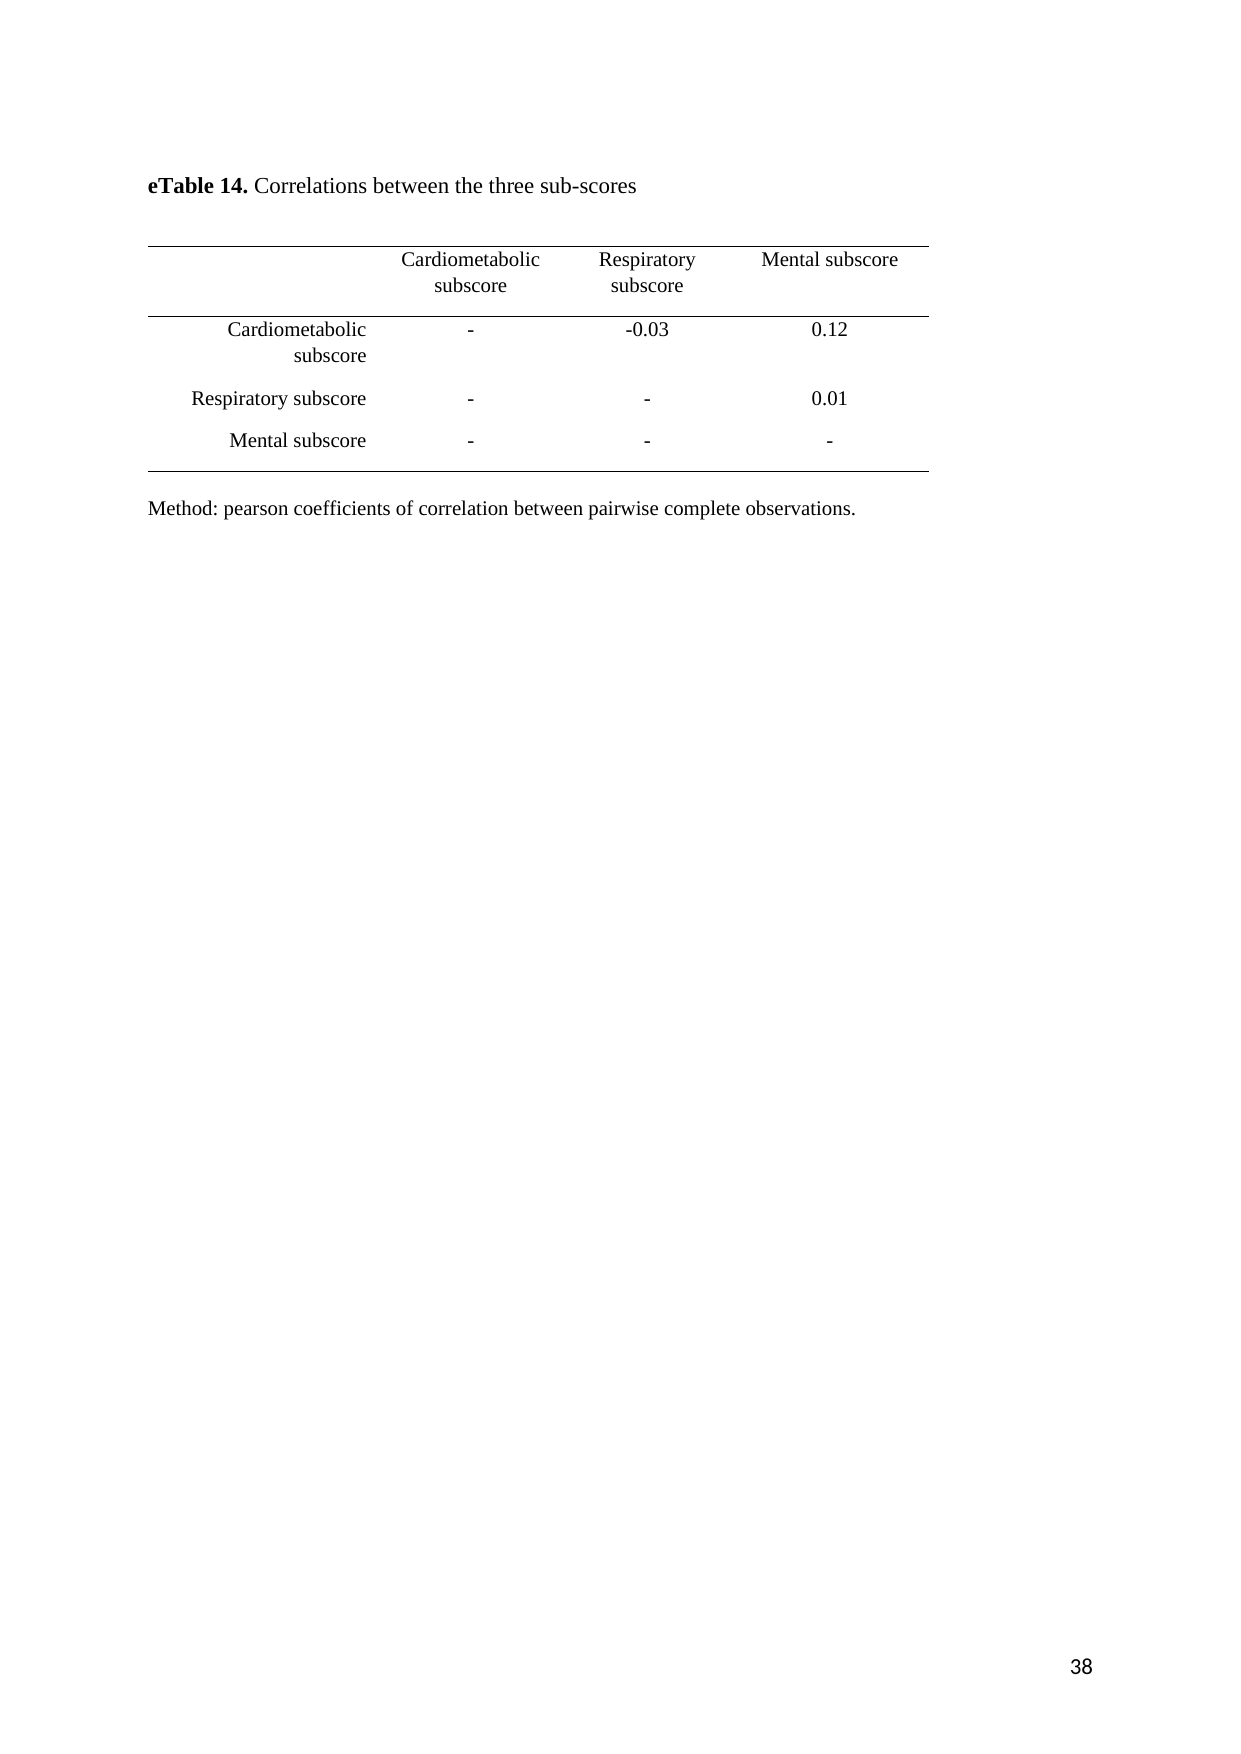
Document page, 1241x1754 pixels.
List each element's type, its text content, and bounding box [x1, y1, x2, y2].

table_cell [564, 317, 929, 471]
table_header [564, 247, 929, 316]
text Method: pearson coefficients of correlation between pairwise complete observations. [148, 496, 1093, 520]
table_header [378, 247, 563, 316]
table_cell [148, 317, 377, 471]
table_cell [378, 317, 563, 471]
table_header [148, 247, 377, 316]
subtitle eTable 14. Correlations between the three sub-scores [148, 173, 1093, 199]
